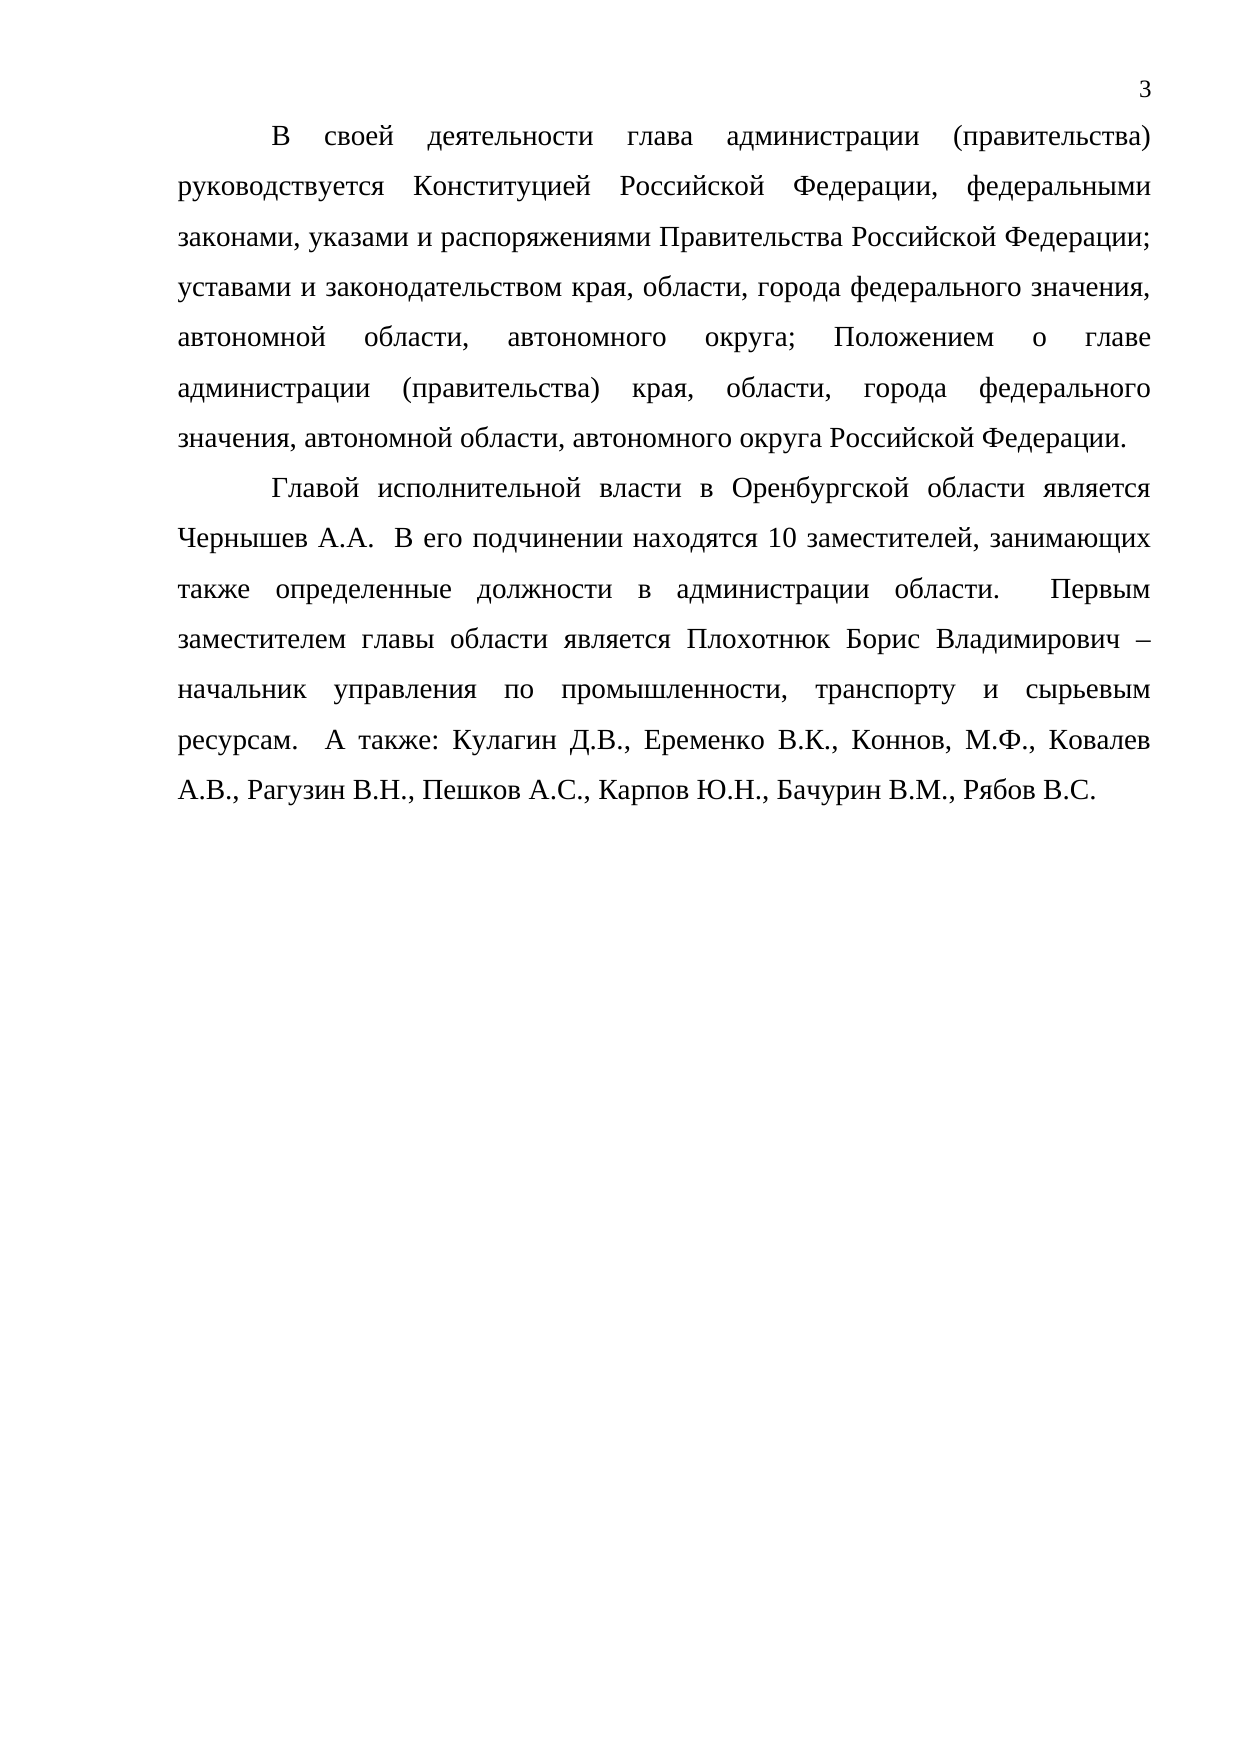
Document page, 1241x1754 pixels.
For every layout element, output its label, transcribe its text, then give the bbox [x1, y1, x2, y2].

text В своей деятельности глава администрации (правительства) руководствуется Конституцией Российской Федерации, федеральными законами, указами и распоряжениями Правительства Российской Федерации; уставами и законодательством края, области, города федерального значения, автономной области, автономного округа; Положением о главе администрации (правительства) края, области, города федерального значения, автономной области, автономного округа Российской Федерации. [177, 118, 1152, 453]
text Главой исполнительной власти в Оренбургской области является Чернышев А.А. В его подчинении находятся 10 заместителей, занимающих также определенные должности в администрации области. Первым заместителем главы области является Плохотнюк Борис Владимирович – начальник управления по промышленности, транспорту и сырьевым ресурсам. А также: Кулагин Д.В., Еременко В.К., Коннов, М.Ф., Ковалев А.В., Рагузин В.Н., Пешков А.С., Карпов Ю.Н., Бачурин В.М., Рябов В.С. [177, 470, 1152, 806]
